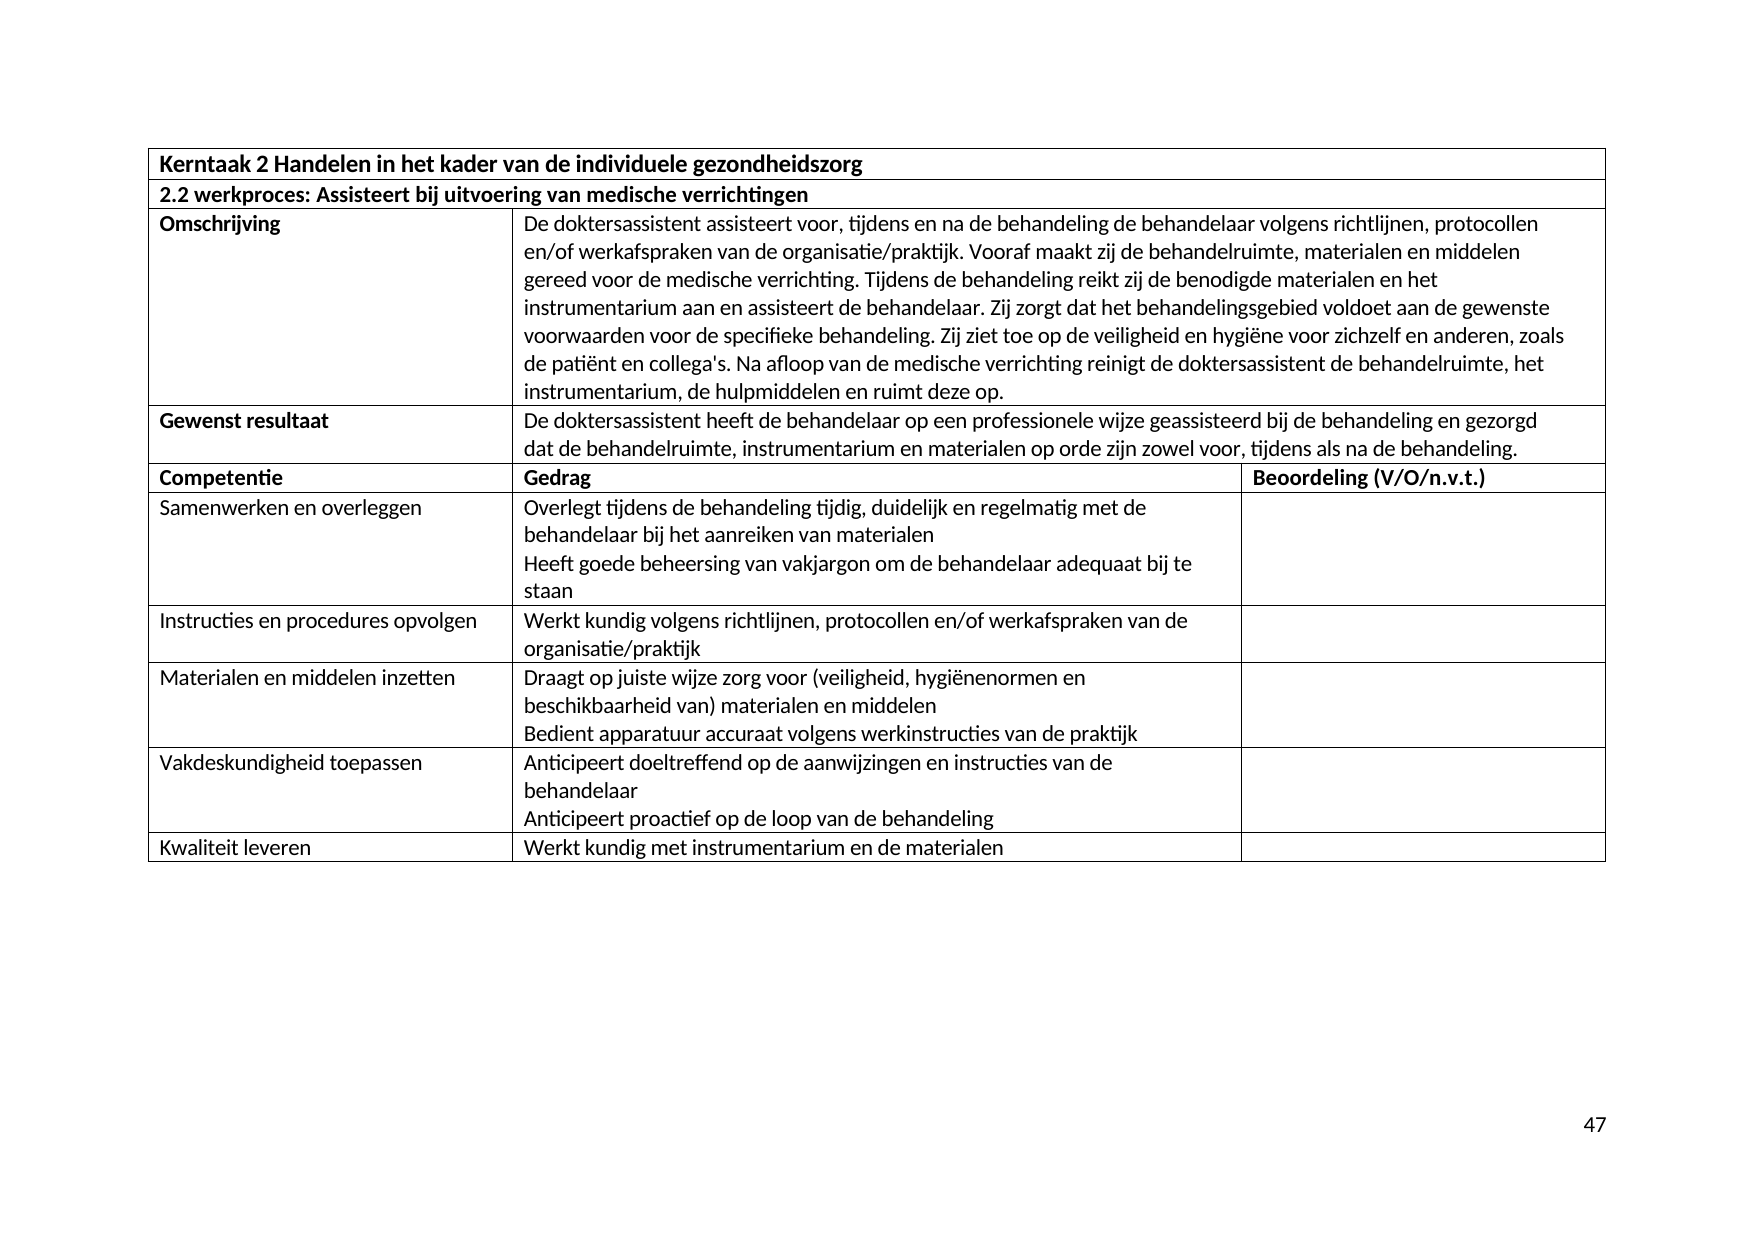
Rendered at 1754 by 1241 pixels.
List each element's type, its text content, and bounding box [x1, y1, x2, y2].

table_cell Overlegt tijdens de behandeling tijdig, duidelijk en regelmatig met de behandelaar bij het aanreiken van materialen Heeft goede beheersing van vakjargon om de behandelaar adequaat bij te staan [513, 493, 1241, 605]
table_cell Competentie [149, 464, 512, 492]
table_cell [1242, 663, 1605, 747]
table_cell Vakdeskundigheid toepassen [149, 748, 512, 832]
table_cell Samenwerken en overleggen [149, 493, 512, 605]
table_cell Anticipeert doeltreffend op de aanwijzingen en instructies van de behandelaar Anticipeert proactief op de loop van de behandeling [513, 748, 1241, 832]
table_cell De doktersassistent heeft de behandelaar op een professionele wijze geassisteerd bij de behandeling en gezorgd dat de behandelruimte, instrumentarium en materialen op orde zijn zowel voor, tijdens als na de behandeling. [513, 406, 1605, 462]
table_cell Draagt op juiste wijze zorg voor (veiligheid, hygiënenormen en beschikbaarheid van) materialen en middelen Bedient apparatuur accuraat volgens werkinstructies van de praktijk [513, 663, 1241, 747]
table_cell Werkt kundig met instrumentarium en de materialen [513, 833, 1241, 861]
table_cell Omschrijving [149, 209, 512, 405]
table_cell Werkt kundig volgens richtlijnen, protocollen en/of werkafspraken van de organisatie/praktijk [513, 606, 1241, 662]
table_cell Materialen en middelen inzetten [149, 663, 512, 747]
table_cell Gewenst resultaat [149, 406, 512, 462]
table_cell [1242, 833, 1605, 861]
table_cell Beoordeling (V/O/n.v.t.) [1242, 464, 1605, 492]
table_cell Kwaliteit leveren [149, 833, 512, 861]
table_cell [1242, 493, 1605, 605]
table_cell 2.2 werkproces: Assisteert bij uitvoering van medische verrichtingen [149, 180, 1605, 208]
table_cell Instructies en procedures opvolgen [149, 606, 512, 662]
table_cell De doktersassistent assisteert voor, tijdens en na de behandeling de behandelaar volgens richtlijnen, protocollen en/of werkafspraken van de organisatie/praktijk. Vooraf maakt zij de behandelruimte, materialen en middelen gereed voor de medische verrichting. Tijdens de behandeling reikt zij de benodigde materialen en het instrumentarium aan en assisteert de behandelaar. Zij zorgt dat het behandelingsgebied voldoet aan de gewenste voorwaarden voor de specifieke behandeling. Zij ziet toe op de veiligheid en hygiëne voor zichzelf en anderen, zoals de patiënt en collega's. Na afloop van de medische verrichting reinigt de doktersassistent de behandelruimte, het instrumentarium, de hulpmiddelen en ruimt deze op. [513, 209, 1605, 405]
table_cell [1242, 606, 1605, 662]
table_cell Gedrag [513, 464, 1241, 492]
table_header Kerntaak 2 Handelen in het kader van de individuele gezondheidszorg [149, 149, 1605, 179]
table_cell [1242, 748, 1605, 832]
